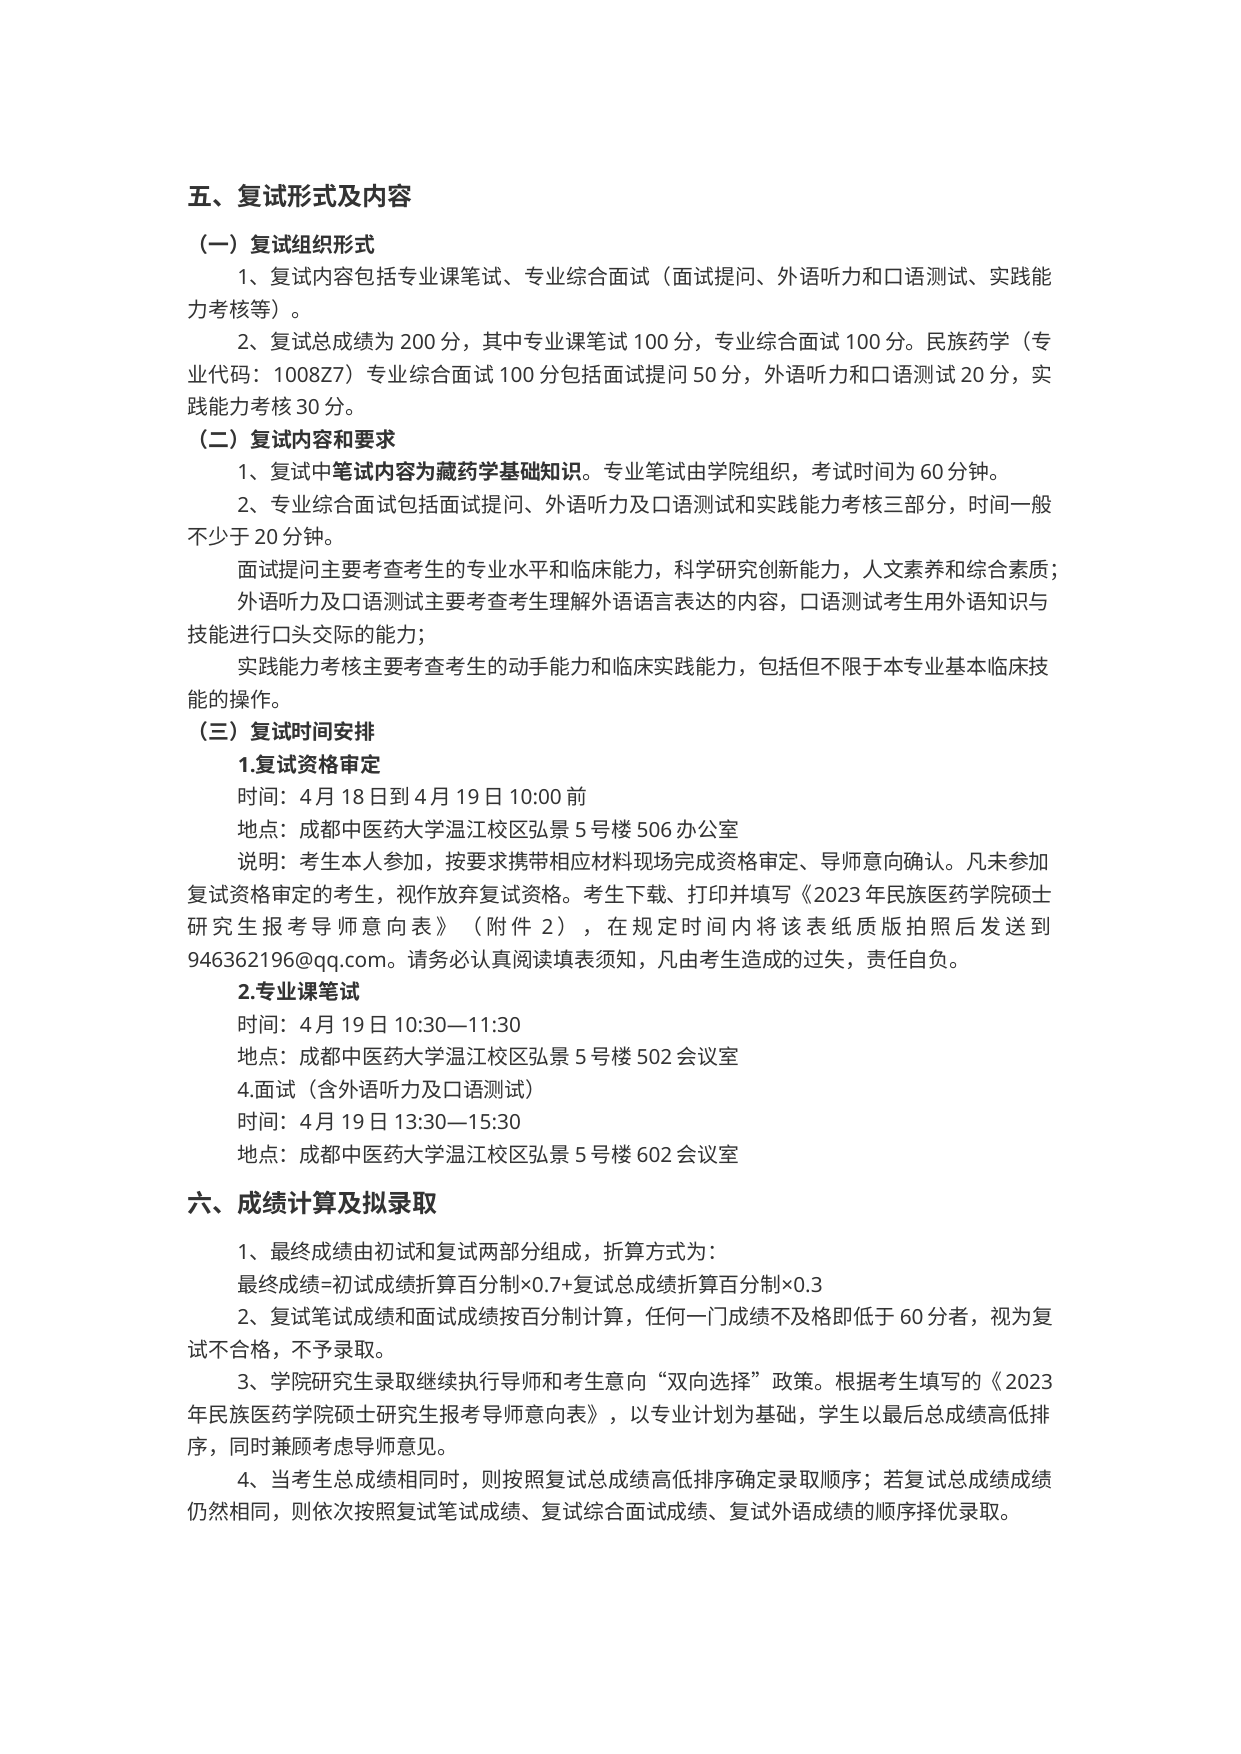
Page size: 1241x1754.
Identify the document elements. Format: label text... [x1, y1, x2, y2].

text 2.专业课笔试 [187, 974, 1053, 1007]
text 1、复试中笔试内容为藏药学基础知识。专业笔试由学院组织，考试时间为60分钟。 [187, 454, 1053, 487]
text 说明：考生本人参加，按要求携带相应材料现场完成资格审定、导师意向确认。凡未参加复试资格审定的考生，视作放弃复试资格。考生下载、打印并填写《2023年民族医药学院硕士研究生报考导师意向表》（附件2），在规定时间内将该表纸质版拍照后发送到946362196@qq.com。请务必认真阅读填表须知，凡由考生造成的过失，责任自负。 [187, 844, 1053, 974]
text 4、当考生总成绩相同时，则按照复试总成绩高低排序确定录取顺序；若复试总成绩成绩仍然相同，则依次按照复试笔试成绩、复试综合面试成绩、复试外语成绩的顺序择优录取。 [187, 1462, 1053, 1527]
text 面试提问主要考查考生的专业水平和临床能力，科学研究创新能力，人文素养和综合素质； [187, 552, 1053, 584]
text 外语听力及口语测试主要考查考生理解外语语言表达的内容，口语测试考生用外语知识与技能进行口头交际的能力； [187, 584, 1053, 649]
text 2、复试笔试成绩和面试成绩按百分制计算，任何一门成绩不及格即低于60分者，视为复试不合格，不予录取。 [187, 1299, 1053, 1364]
text （一）复试组织形式 [187, 227, 1053, 259]
text 地点：成都中医药大学温江校区弘景5号楼506办公室 [187, 812, 1053, 844]
text 1、复试内容包括专业课笔试、专业综合面试（面试提问、外语听力和口语测试、实践能力考核等）。 [187, 259, 1053, 324]
text 时间：4月19日13:30—15:30 [187, 1104, 1053, 1137]
text 五、复试形式及内容 [187, 162, 1053, 227]
text 4.面试（含外语听力及口语测试） [187, 1072, 1053, 1104]
text 1.复试资格审定 [187, 747, 1053, 779]
text 2、专业综合面试包括面试提问、外语听力及口语测试和实践能力考核三部分，时间一般不少于20分钟。 [187, 487, 1053, 552]
text 3、学院研究生录取继续执行导师和考生意向“双向选择”政策。根据考生填写的《2023年民族医药学院硕士研究生报考导师意向表》，以专业计划为基础，学生以最后总成绩高低排序，同时兼顾考虑导师意见。 [187, 1364, 1053, 1462]
text 地点：成都中医药大学温江校区弘景5号楼602会议室 [187, 1137, 1053, 1169]
text 最终成绩=初试成绩折算百分制×0.7+复试总成绩折算百分制×0.3 [187, 1267, 1053, 1299]
text 实践能力考核主要考查考生的动手能力和临床实践能力，包括但不限于本专业基本临床技能的操作。 [187, 649, 1053, 714]
text （三）复试时间安排 [187, 714, 1053, 747]
text （二）复试内容和要求 [187, 422, 1053, 454]
text 2、复试总成绩为200分，其中专业课笔试100分，专业综合面试100分。民族药学（专业代码：1008Z7）专业综合面试100分包括面试提问50分，外语听力和口语测试20分，实践能力考核30分。 [187, 324, 1053, 422]
text 地点：成都中医药大学温江校区弘景5号楼502会议室 [187, 1039, 1053, 1072]
text 1、最终成绩由初试和复试两部分组成，折算方式为： [187, 1234, 1053, 1267]
text 六、成绩计算及拟录取 [187, 1169, 1053, 1234]
text 时间：4月18日到4月19日10:00前 [187, 779, 1053, 812]
text 时间：4月19日10:30—11:30 [187, 1007, 1053, 1039]
